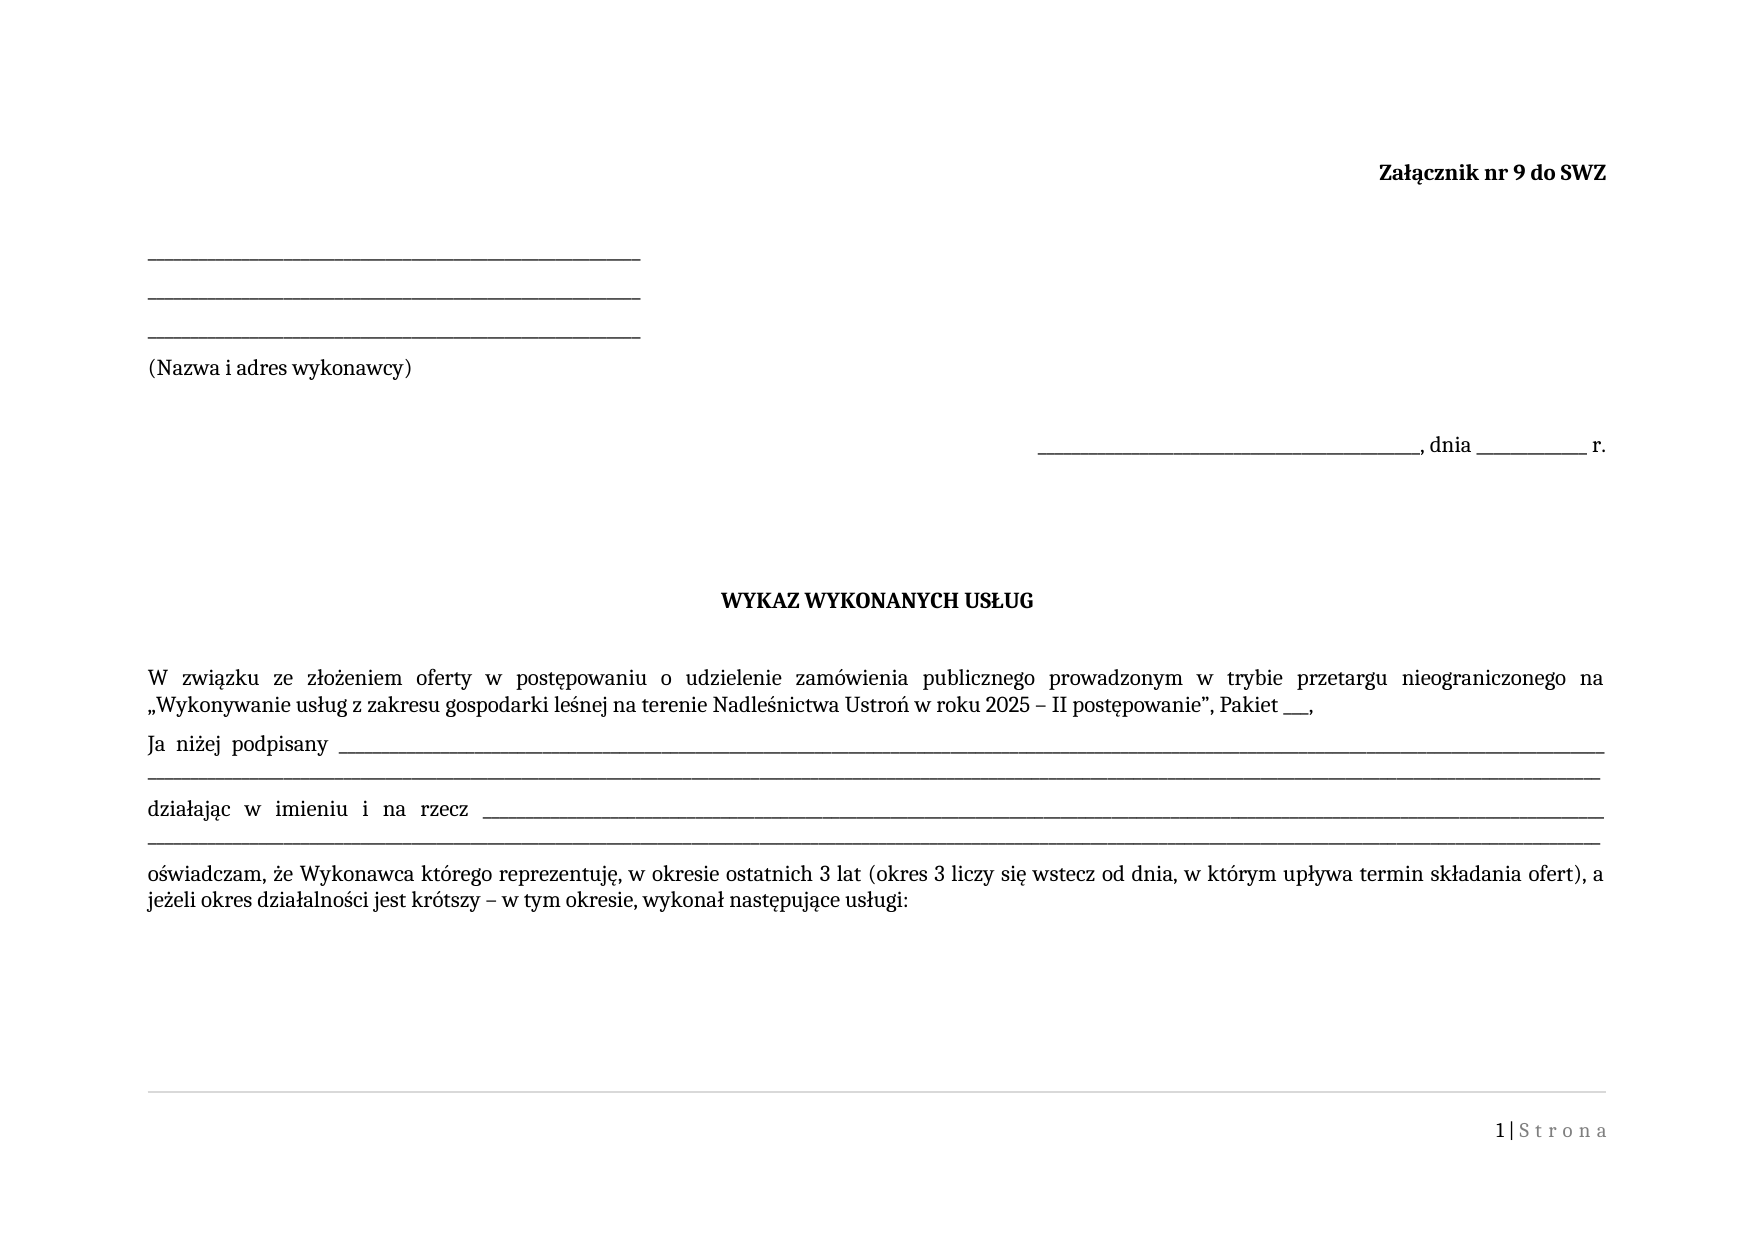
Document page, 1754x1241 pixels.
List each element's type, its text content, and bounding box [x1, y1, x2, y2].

text oświadczam, że Wykonawca którego reprezentuję, w okresie ostatnich 3 lat (okres 3 liczy się wstecz od dnia, w którym upływa termin składania ofert), a jeżeli okres działalności jest krótszy – w tym okresie, wykonał następujące usługi: [148, 861, 1606, 913]
text __________________________________________________________ [148, 316, 1606, 342]
text _____________________________________________, dnia _____________ r. [148, 432, 1606, 458]
text __________________________________________________________ [148, 238, 1606, 264]
text Załącznik nr 9 do SWZ [148, 160, 1606, 186]
text W związku ze złożeniem oferty w postępowaniu o udzielenie zamówienia publicznego prowadzonym w trybie przetargu nieograniczonego na „Wykonywanie usług z zakresu gospodarki leśnej na terenie Nadleśnictwa Ustroń w roku 2025 – II postępowanie”, Pakiet ___, [148, 665, 1606, 718]
text Ja niżej podpisany _____________________________________________________________________________________________________________________________________________________ ___________________________________________________________________________________________________________________________________________________________________________ [148, 730, 1606, 783]
text (Nazwa i adres wykonawcy) [148, 354, 1606, 381]
text działając w imieniu i na rzecz ____________________________________________________________________________________________________________________________________ ___________________________________________________________________________________________________________________________________________________________________________ [148, 796, 1606, 848]
text __________________________________________________________ [148, 277, 1606, 303]
text WYKAZ WYKONANYCH USŁUG [148, 587, 1606, 614]
